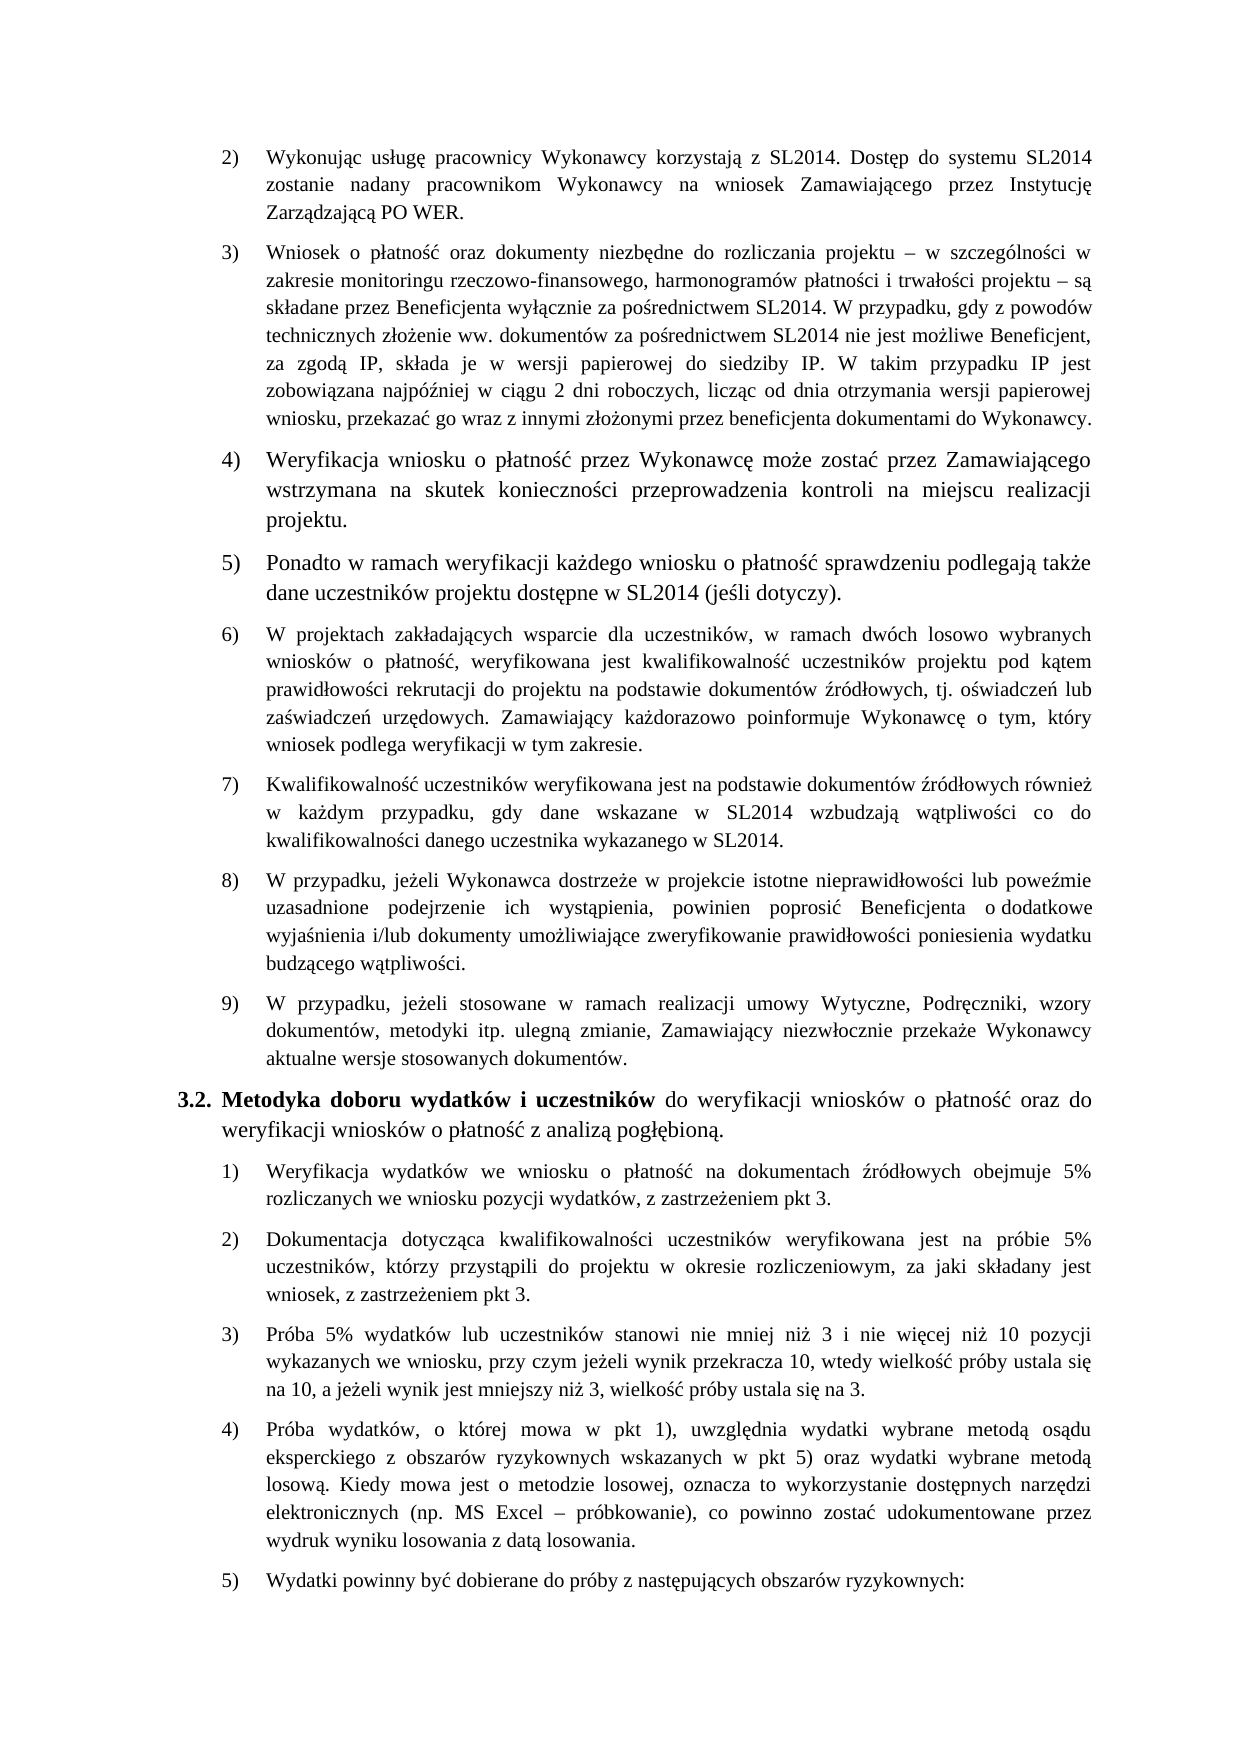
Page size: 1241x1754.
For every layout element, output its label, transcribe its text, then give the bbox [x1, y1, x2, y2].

list Próba wydatków, o której mowa w pkt 1), uwzględnia wydatki wybrane metodą osądu eksperckiego z obszarów ryzykownych wskazanych w pkt 5) oraz wydatki wybrane metodą losową. Kiedy mowa jest o metodzie losowej, oznacza to wykorzystanie dostępnych narzędzi elektronicznych (np. MS Excel – próbkowanie), co powinno zostać udokumentowane przez wydruk wyniku losowania z datą losowania. [221, 1417, 1093, 1552]
list Kwalifikowalność uczestników weryfikowana jest na podstawie dokumentów źródłowych również w każdym przypadku, gdy dane wskazane w SL2014 wzbudzają wątpliwości co do kwalifikowalności danego uczestnika wykazanego w SL2014. [221, 772, 1093, 852]
list Ponadto w ramach weryfikacji każdego wniosku o płatność sprawdzeniu podlegają także dane uczestników projektu dostępne w SL2014 (jeśli dotyczy). [221, 549, 1093, 605]
list Dokumentacja dotycząca kwalifikowalności uczestników weryfikowana jest na próbie 5% uczestników, którzy przystąpili do projektu w okresie rozliczeniowym, za jaki składany jest wniosek, z zastrzeżeniem pkt 3. [221, 1226, 1093, 1306]
list Weryfikacja wydatków we wniosku o płatność na dokumentach źródłowych obejmuje 5% rozliczanych we wniosku pozycji wydatków, z zastrzeżeniem pkt 3. [221, 1159, 1093, 1210]
list Weryfikacja wniosku o płatność przez Wykonawcę może zostać przez Zamawiającego wstrzymana na skutek konieczności przeprowadzenia kontroli na miejscu realizacji projektu. [221, 446, 1093, 532]
list Wydatki powinny być dobierane do próby z następujących obszarów ryzykownych: [221, 1568, 1093, 1592]
list W przypadku, jeżeli Wykonawca dostrzeże w projekcie istotne nieprawidłowości lub poweźmie uzasadnione podejrzenie ich wystąpienia, powinien poprosić Beneficjenta o dodatkowe wyjaśnienia i/lub dokumenty umożliwiające zweryfikowanie prawidłowości poniesienia wydatku budzącego wątpliwości. [221, 868, 1093, 974]
list Wniosek o płatność oraz dokumenty niezbędne do rozliczania projektu – w szczególności w zakresie monitoringu rzeczowo-finansowego, harmonogramów płatności i trwałości projektu – są składane przez Beneficjenta wyłącznie za pośrednictwem SL2014. W przypadku, gdy z powodów technicznych złożenie ww. dokumentów za pośrednictwem SL2014 nie jest możliwe Beneficjent, za zgodą IP, składa je w wersji papierowej do siedziby IP. W takim przypadku IP jest zobowiązana najpóźniej w ciągu 2 dni roboczych, licząc od dnia otrzymania wersji papierowej wniosku, przekazać go wraz z innymi złożonymi przez beneficjenta dokumentami do Wykonawcy. [221, 240, 1093, 430]
list W projektach zakładających wsparcie dla uczestników, w ramach dwóch losowo wybranych wniosków o płatność, weryfikowana jest kwalifikowalność uczestników projektu pod kątem prawidłowości rekrutacji do projektu na podstawie dokumentów źródłowych, tj. oświadczeń lub zaświadczeń urzędowych. Zamawiający każdorazowo poinformuje Wykonawcę o tym, który wniosek podlega weryfikacji w tym zakresie. [221, 622, 1093, 756]
list W przypadku, jeżeli stosowane w ramach realizacji umowy Wytyczne, Podręczniki, wzory dokumentów, metodyki itp. ulegną zmianie, Zamawiający niezwłocznie przekaże Wykonawcy aktualne wersje stosowanych dokumentów. [221, 991, 1093, 1070]
list Próba 5% wydatków lub uczestników stanowi nie mniej niż 3 i nie więcej niż 10 pozycji wykazanych we wniosku, przy czym jeżeli wynik przekracza 10, wtedy wielkość próby ustala się na 10, a jeżeli wynik jest mniejszy niż 3, wielkość próby ustala się na 3. [221, 1322, 1093, 1401]
list Metodyka doboru wydatków i uczestników do weryfikacji wniosków o płatność oraz do weryfikacji wniosków o płatność z analizą pogłębioną. [177, 1086, 1093, 1142]
list Wykonując usługę pracownicy Wykonawcy korzystają z SL2014. Dostęp do systemu SL2014 zostanie nadany pracownikom Wykonawcy na wniosek Zamawiającego przez Instytucję Zarządzającą PO WER. [221, 145, 1093, 224]
